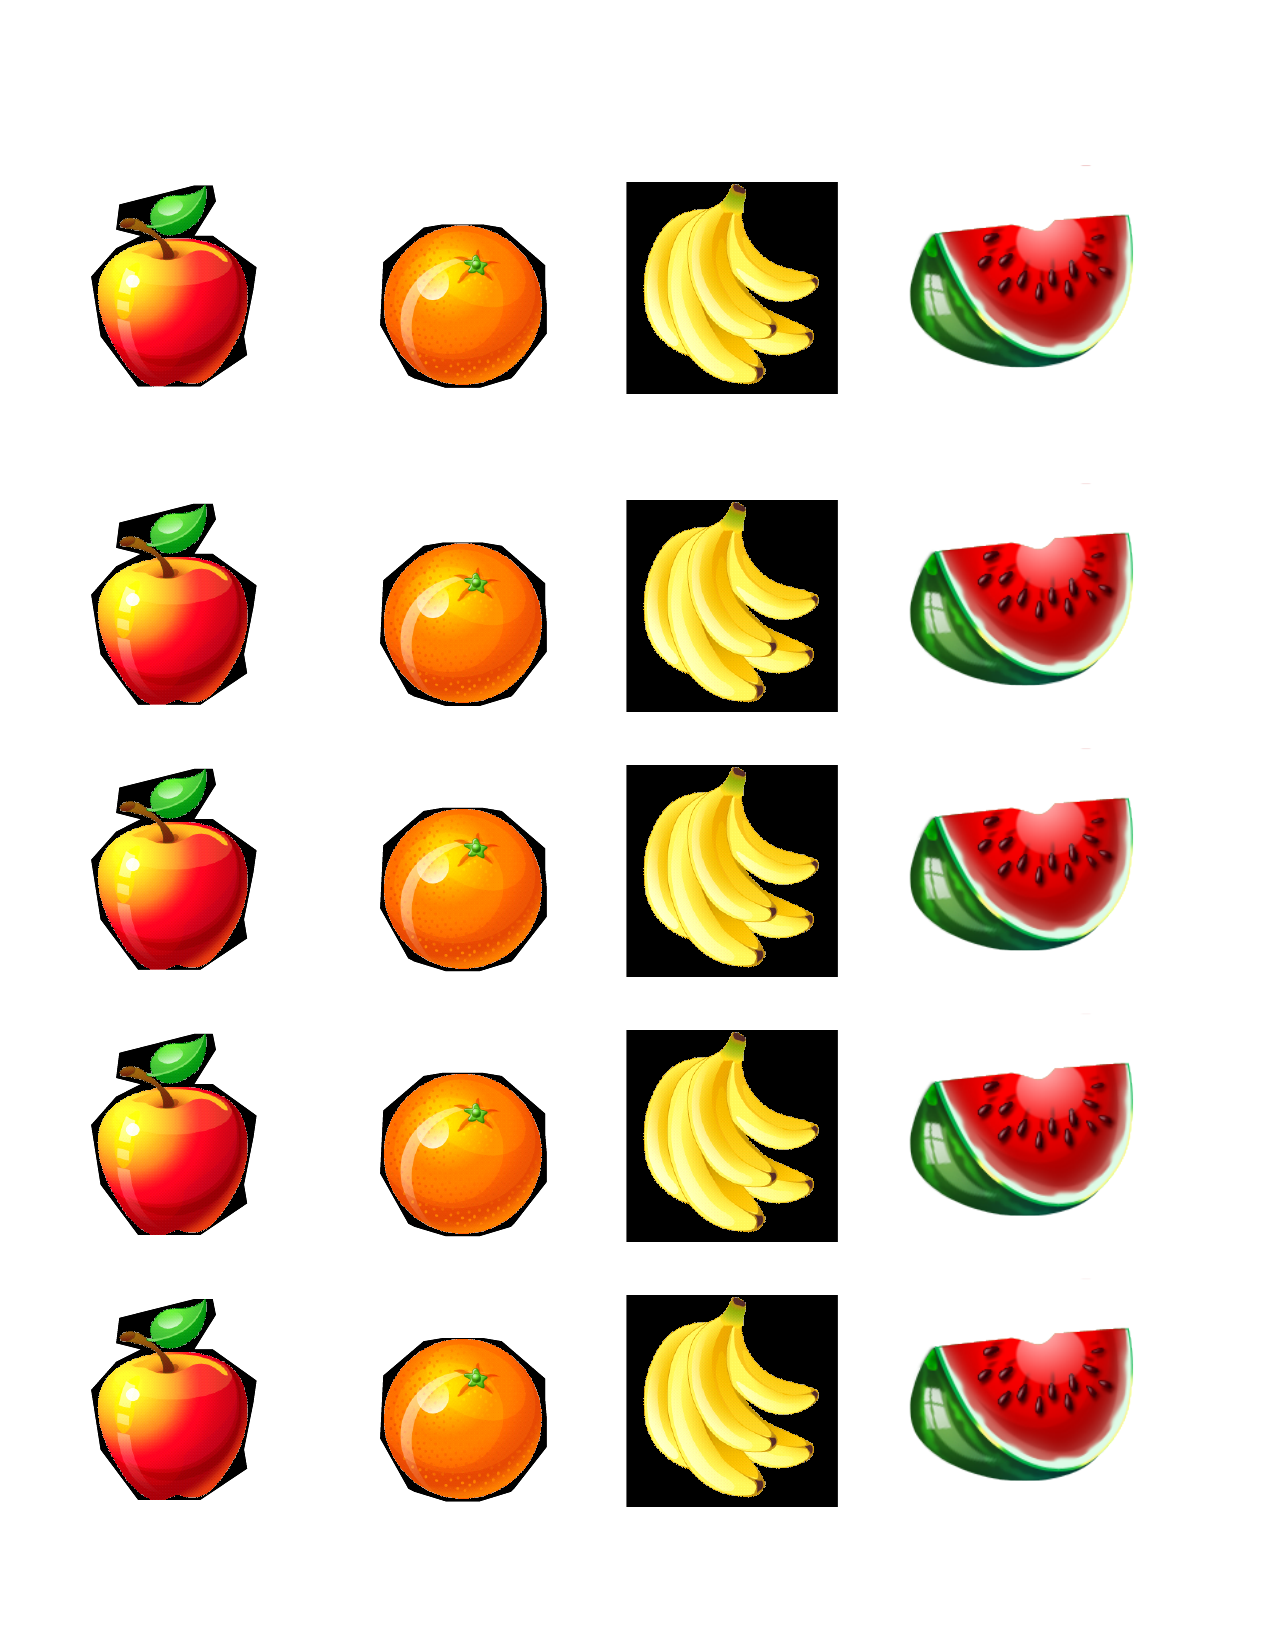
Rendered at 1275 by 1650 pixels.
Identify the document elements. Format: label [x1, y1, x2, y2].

picture [905, 748, 1138, 951]
picture [905, 483, 1138, 686]
picture [905, 165, 1138, 368]
picture [905, 1278, 1138, 1481]
picture [905, 1013, 1138, 1216]
